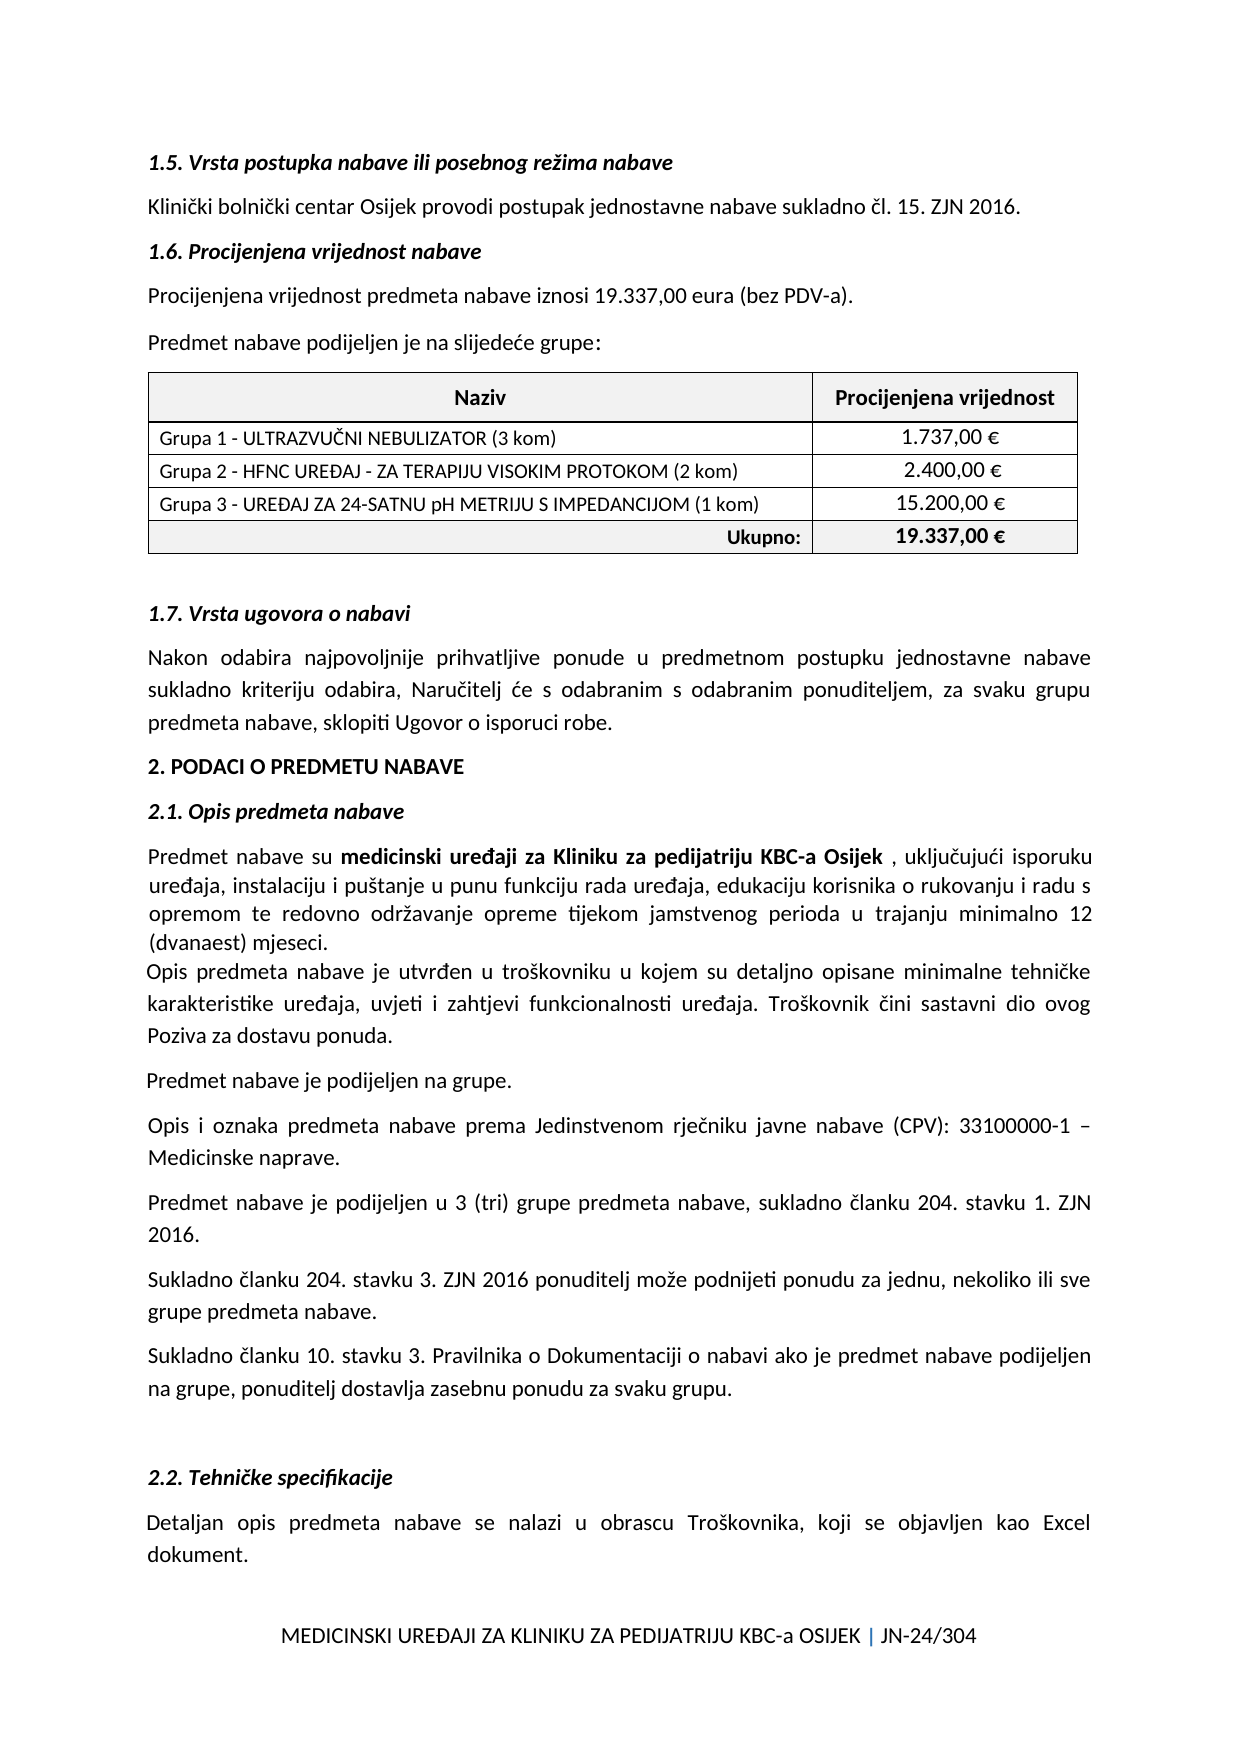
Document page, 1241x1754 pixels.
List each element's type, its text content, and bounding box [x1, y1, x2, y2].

subtitle 1.6. Procijenjena vrijednost nabave [148, 237, 1093, 265]
text Nakon odabira najpovoljnije prihvatljive ponude u predmetnom postupku jednostavne nabave sukladno kriteriju odabira, Naručitelj će s odabranim s odabranim ponuditeljem, za svaku grupu predmeta nabave, sklopiti Ugovor o isporuci robe. [148, 643, 1093, 736]
text Predmet nabave je podijeljen u 3 (tri) grupe predmeta nabave, sukladno članku 204. stavku 1. ZJN 2016. [148, 1188, 1093, 1248]
table_cell 2.400,00 € [813, 455, 1077, 487]
text Predmet nabave je podijeljen na grupe. [146, 1066, 1093, 1094]
subtitle 2.1. Opis predmeta nabave [148, 797, 1093, 825]
table_header Naziv [149, 373, 812, 421]
text Predmet nabave su medicinski uređaji za Kliniku za pedijatriju KBC-a Osijek , uključujući isporuku uređaja, instalaciju i puštanje u punu funkciju rada uređaja, edukaciju korisnika o rukovanju i radu s opremom te redovno održavanje opreme tijekom jamstvenog perioda u trajanju minimalno 12 (dvanaest) mjeseci. [148, 842, 1093, 956]
text Sukladno članku 204. stavku 3. ZJN 2016 ponuditelj može podnijeti ponudu za jednu, nekoliko ili sve grupe predmeta nabave. [148, 1265, 1093, 1325]
text Opis i oznaka predmeta nabave prema Jedinstvenom rječniku javne nabave (CPV): 33100000-1 – Medicinske naprave. [148, 1111, 1093, 1171]
text Klinički bolnički centar Osijek provodi postupak jednostavne nabave sukladno čl. 15. ZJN 2016. [148, 192, 1093, 220]
subtitle 1.7. Vrsta ugovora o nabavi [148, 599, 1093, 627]
table_cell Ukupno: [149, 521, 812, 553]
subtitle 1.5. Vrsta postupka nabave ili posebnog režima nabave [148, 148, 1093, 176]
text Predmet nabave podijeljen je na slijedeće grupe: [148, 326, 1093, 357]
text Detaljan opis predmeta nabave se nalazi u obrascu Troškovnika, koji se objavljen kao Excel dokument. [146, 1508, 1093, 1568]
table_cell 19.337,00 € [813, 521, 1077, 553]
table_cell 1.737,00 € [813, 423, 1077, 454]
table_header Procijenjena vrijednost [813, 373, 1077, 421]
text Opis predmeta nabave je utvrđen u troškovniku u kojem su detaljno opisane minimalne tehničke karakteristike uređaja, uvjeti i zahtjevi funkcionalnosti uređaja. Troškovnik čini sastavni dio ovog Poziva za dostavu ponuda. [146, 957, 1093, 1050]
table_cell Grupa 2 - HFNC UREĐAJ - ZA TERAPIJU VISOKIM PROTOKOM (2 kom) [149, 455, 812, 487]
table_cell 15.200,00 € [813, 488, 1077, 520]
text Procijenjena vrijednost predmeta nabave iznosi 19.337,00 eura (bez PDV-a). [148, 282, 1093, 310]
text Sukladno članku 10. stavku 3. Pravilnika o Dokumentaciji o nabavi ako je predmet nabave podijeljen na grupe, ponuditelj dostavlja zasebnu ponudu za svaku grupu. [148, 1342, 1093, 1402]
subtitle 2.2. Tehničke specifikacije [148, 1463, 1093, 1491]
subtitle 2. PODACI O PREDMETU NABAVE [148, 752, 1092, 781]
table_cell Grupa 3 - UREĐAJ ZA 24-SATNU pH METRIJU S IMPEDANCIJOM (1 kom) [149, 488, 812, 520]
table_cell Grupa 1 - ULTRAZVUČNI NEBULIZATOR (3 kom) [149, 423, 812, 454]
